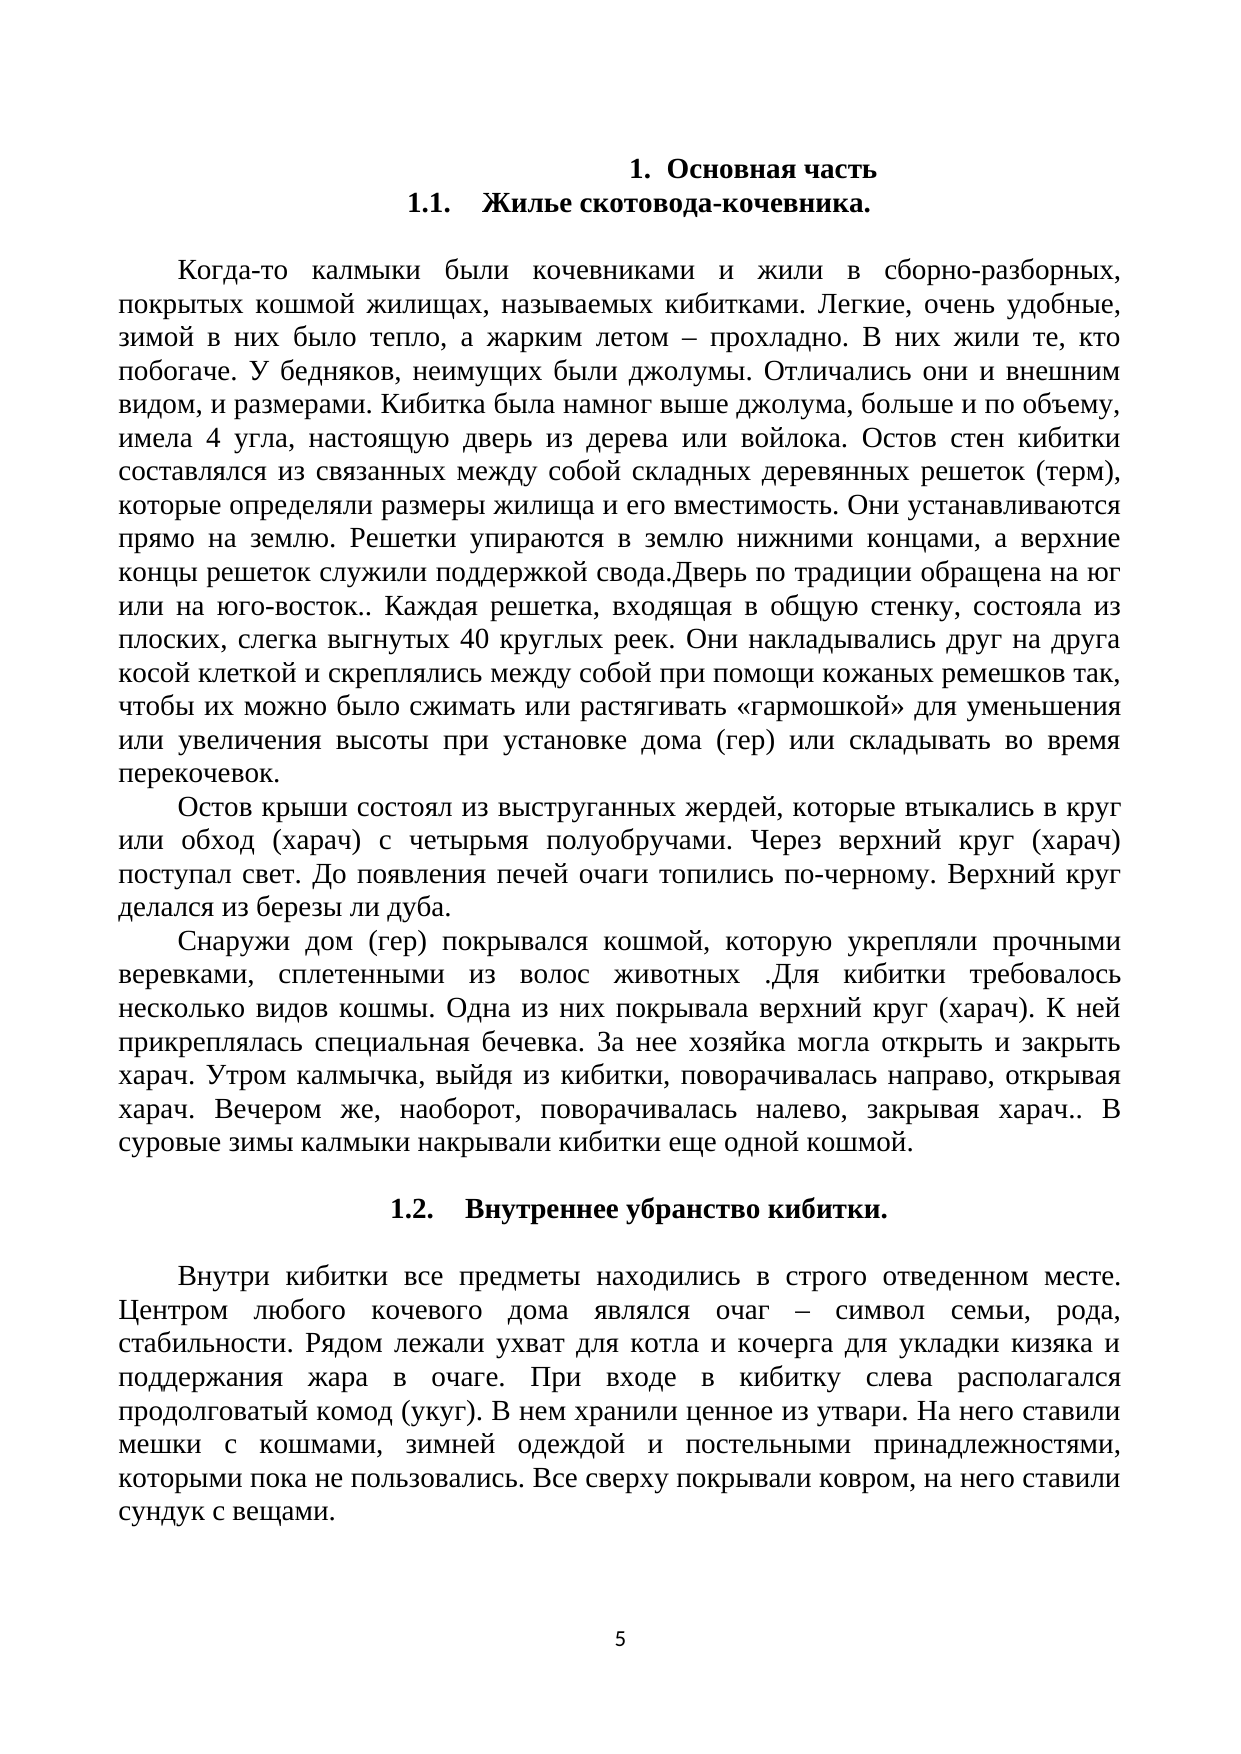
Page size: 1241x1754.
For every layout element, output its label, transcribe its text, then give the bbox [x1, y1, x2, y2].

text Остов крыши состоял из выструганных жердей, которые втыкались в круг или обход (харач) с четырьмя полуобручами. Через верхний круг (харач) поступал свет. До появления печей очаги топились по-черному. Верхний круг делался из березы ли дуба. [118, 789, 1122, 923]
text Снаружи дом (гер) покрывался кошмой, которую укрепляли прочными веревками, сплетенными из волос животных .Для кибитки требовалось несколько видов кошмы. Одна из них покрывала верхний круг (харач). К ней прикреплялась специальная бечевка. За нее хозяйка могла открыть и закрыть харач. Утром калмычка, выйдя из кибитки, поворачивалась направо, открывая харач. Вечером же, наоборот, поворачивалась налево, закрывая харач.. В суровые зимы калмыки накрывали кибитки еще одной кошмой. [118, 923, 1122, 1158]
list Внутреннее убранство кибитки. [156, 1191, 1122, 1225]
list Жилье скотовода-кочевника. [156, 185, 1122, 219]
text Внутри кибитки все предметы находились в строго отведенном месте. Центром любого кочевого дома являлся очаг – символ семьи, рода, стабильности. Рядом лежали ухват для котла и кочерга для укладки кизяка и поддержания жара в очаге. При входе в кибитку слева располагался продолговатый комод (укуг). В нем хранили ценное из утвари. На него ставили мешки с кошмами, зимней одеждой и постельными принадлежностями, которыми пока не пользовались. Все сверху покрывали ковром, на него ставили сундук с вещами. [118, 1258, 1122, 1527]
list Основная часть [384, 152, 1122, 185]
text Когда-то калмыки были кочевниками и жили в сборно-разборных, покрытых кошмой жилищах, называемых кибитками. Легкие, очень удобные, зимой в них было тепло, а жарким летом – прохладно. В них жили те, кто побогаче. У бедняков, неимущих были джолумы. Отличались они и внешним видом, и размерами. Кибитка была намног выше джолума, больше и по объему, имела 4 угла, настоящую дверь из дерева или войлока. Остов стен кибитки составлялся из связанных между собой складных деревянных решеток (терм), которые определяли размеры жилища и его вместимость. Они устанавливаются прямо на землю. Решетки упираются в землю нижними концами, а верхние концы решеток служили поддержкой свода.Дверь по традиции обращена на юг или на юго-восток.. Каждая решетка, входящая в общую стенку, состояла из плоских, слегка выгнутых 40 круглых реек. Они накладывались друг на друга косой клеткой и скреплялись между собой при помощи кожаных ремешков так, чтобы их можно было сжимать или растягивать «гармошкой» для уменьшения или увеличения высоты при установке дома (гер) или складывать во время перекочевок. [118, 252, 1122, 789]
